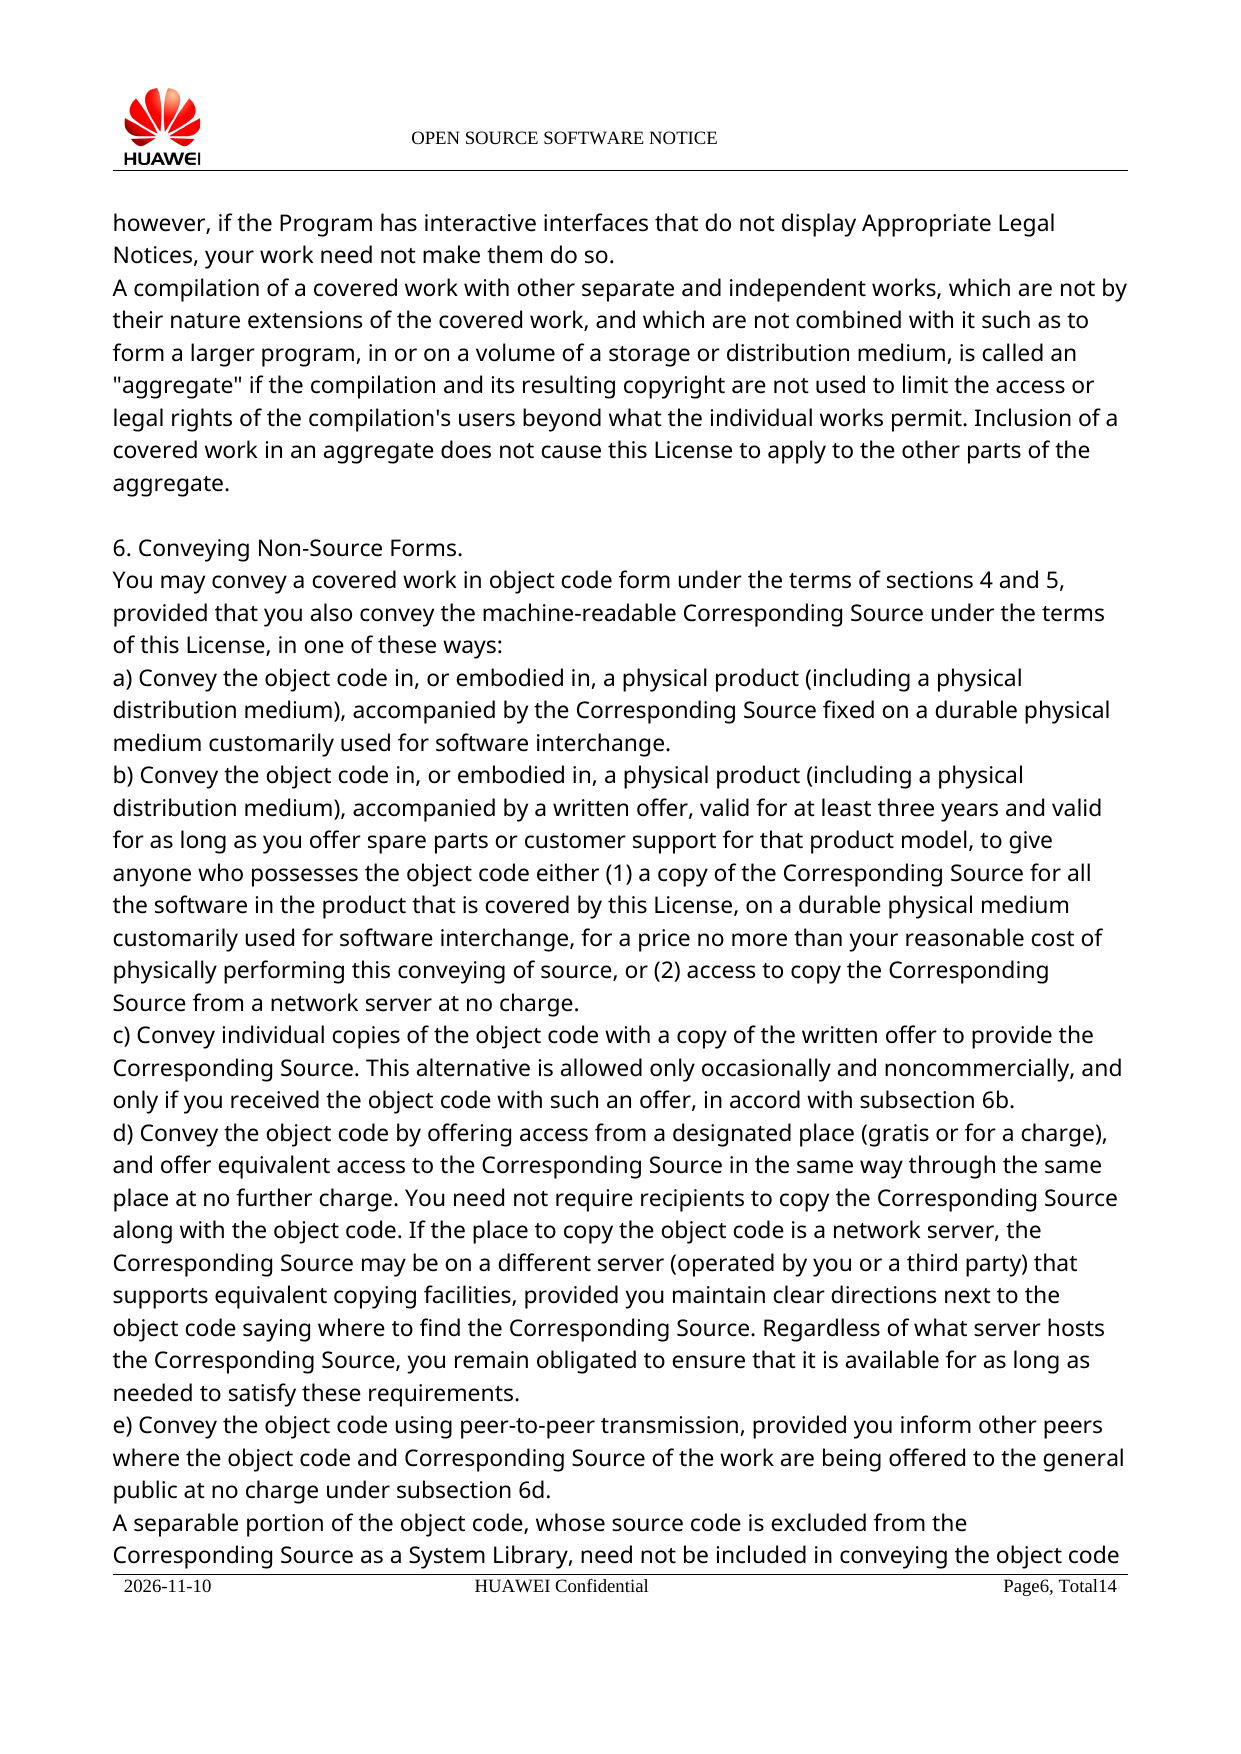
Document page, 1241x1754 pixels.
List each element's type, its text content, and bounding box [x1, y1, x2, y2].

text A compilation of a covered work with other separate and independent works, which are not by their nature extensions of the covered work, and which are not combined with it such as to form a larger program, in or on a volume of a storage or distribution medium, is called an "aggregate" if the compilation and its resulting copyright are not used to limit the access or legal rights of the compilation's users beyond what the individual works permit. Inclusion of a covered work in an aggregate does not cause this License to apply to the other parts of the aggregate. [112, 271, 1128, 499]
picture [124, 88, 201, 165]
text b) Convey the object code in, or embodied in, a physical product (including a physical distribution medium), accompanied by a written offer, valid for at least three years and valid for as long as you offer spare parts or customer support for that product model, to give anyone who possesses the object code either (1) a copy of the Corresponding Source for all the software in the product that is covered by this License, on a durable physical medium customarily used for software interchange, for a price no more than your reasonable cost of physically performing this conveying of source, or (2) access to copy the Corresponding Source from a network server at no charge. [112, 759, 1128, 1019]
text 6. Conveying Non-Source Forms. [112, 531, 1128, 564]
text c) Convey individual copies of the object code with a copy of the written offer to provide the Corresponding Source. This alternative is allowed only occasionally and noncommercially, and only if you received the object code with such an offer, in accord with subsection 6b. [112, 1019, 1128, 1116]
text a) Convey the object code in, or embodied in, a physical product (including a physical distribution medium), accompanied by the Corresponding Source fixed on a durable physical medium customarily used for software interchange. [112, 661, 1128, 759]
text d) Convey the object code by offering access from a designated place (gratis or for a charge), and offer equivalent access to the Corresponding Source in the same way through the same place at no further charge. You need not require recipients to copy the Corresponding Source along with the object code. If the place to copy the object code is a network server, the Corresponding Source may be on a different server (operated by you or a third party) that supports equivalent copying facilities, provided you maintain clear directions next to the object code saying where to find the Corresponding Source. Regardless of what server hosts the Corresponding Source, you remain obligated to ensure that it is available for as long as needed to satisfy these requirements. [112, 1116, 1128, 1409]
text You may convey a covered work in object code form under the terms of sections 4 and 5, provided that you also convey the machine-readable Corresponding Source under the terms of this License, in one of these ways: [112, 564, 1128, 661]
text e) Convey the object code using peer-to-peer transmission, provided you inform other peers where the object code and Corresponding Source of the work are being offered to the general public at no charge under subsection 6d. [112, 1409, 1128, 1506]
